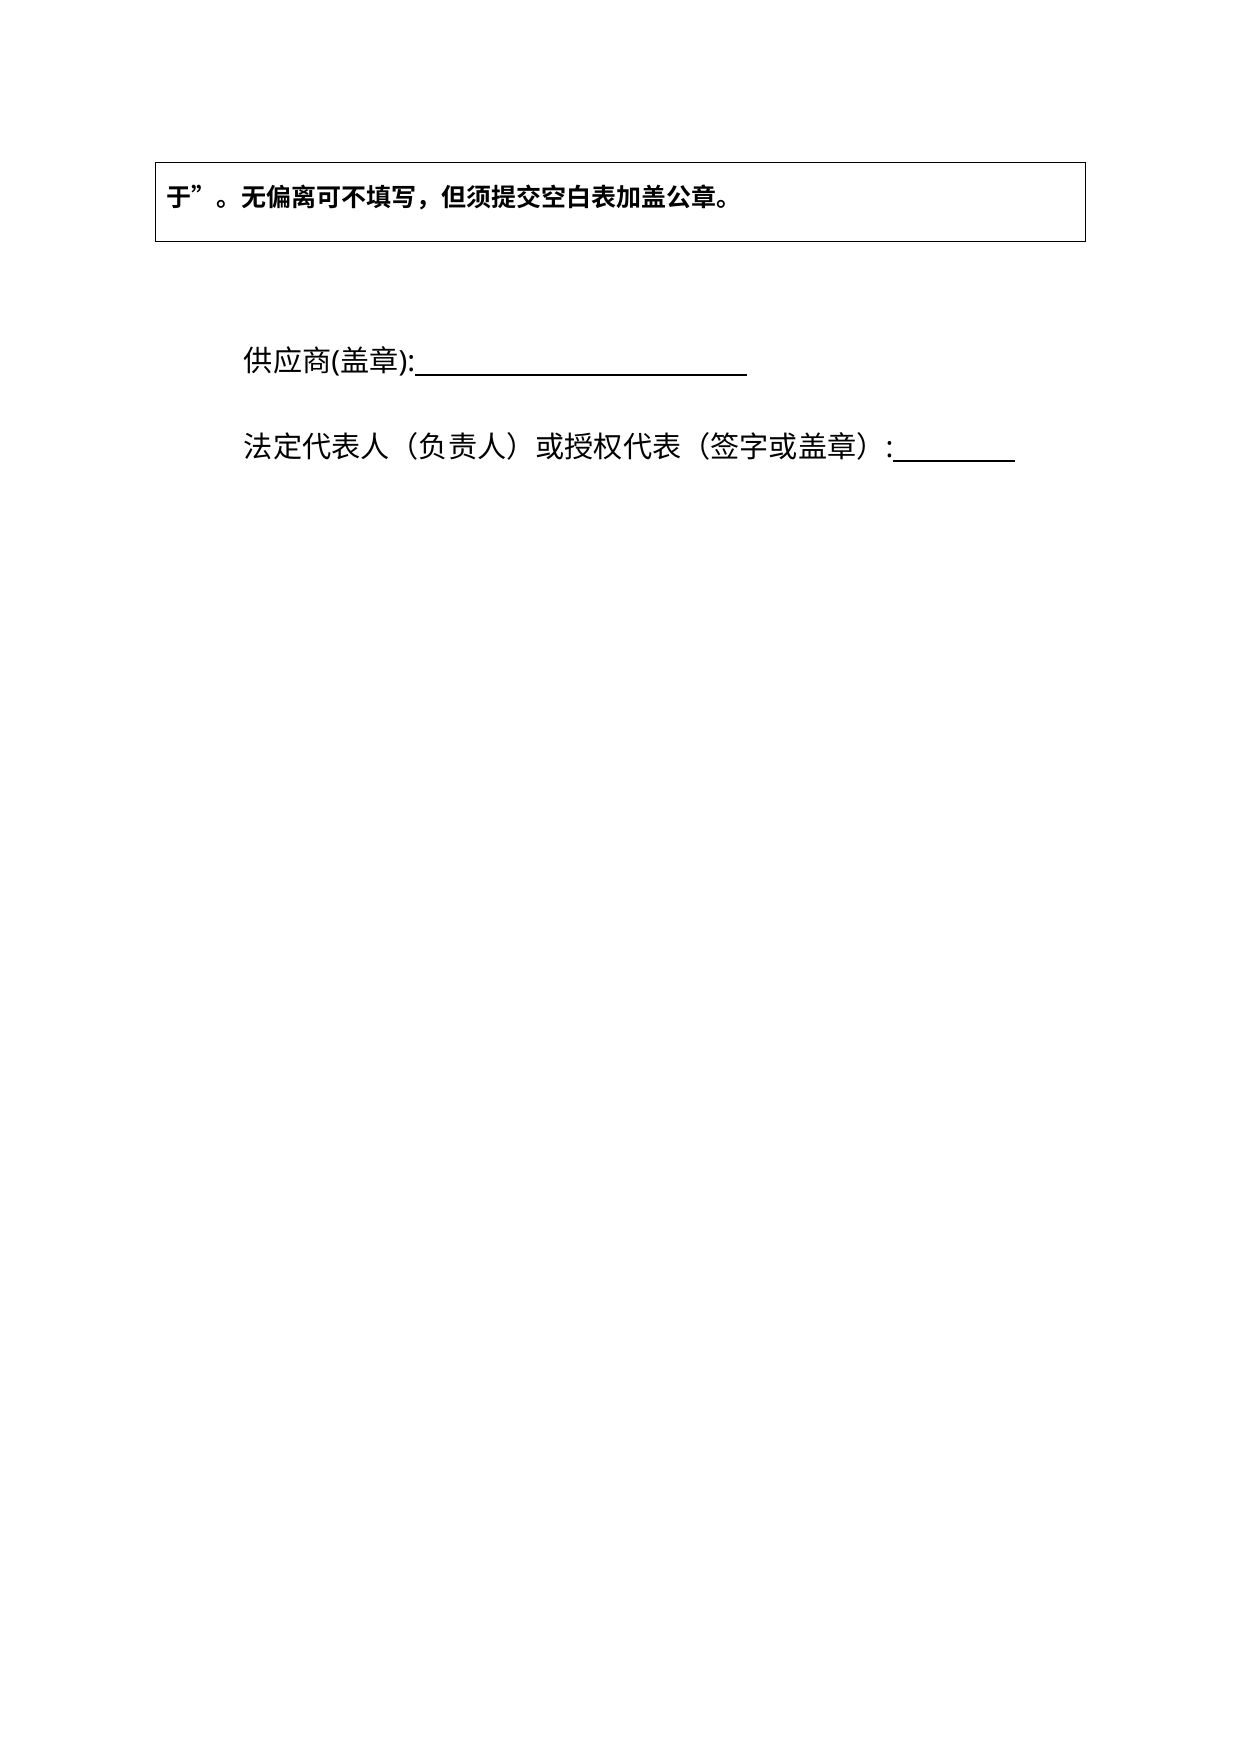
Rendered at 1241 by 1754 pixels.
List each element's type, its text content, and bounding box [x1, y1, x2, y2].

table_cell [156, 163, 1085, 241]
text 供应商(盖章): [244, 326, 1053, 391]
text 法定代表人（负责人）或授权代表（签字或盖章）: [244, 412, 1053, 477]
